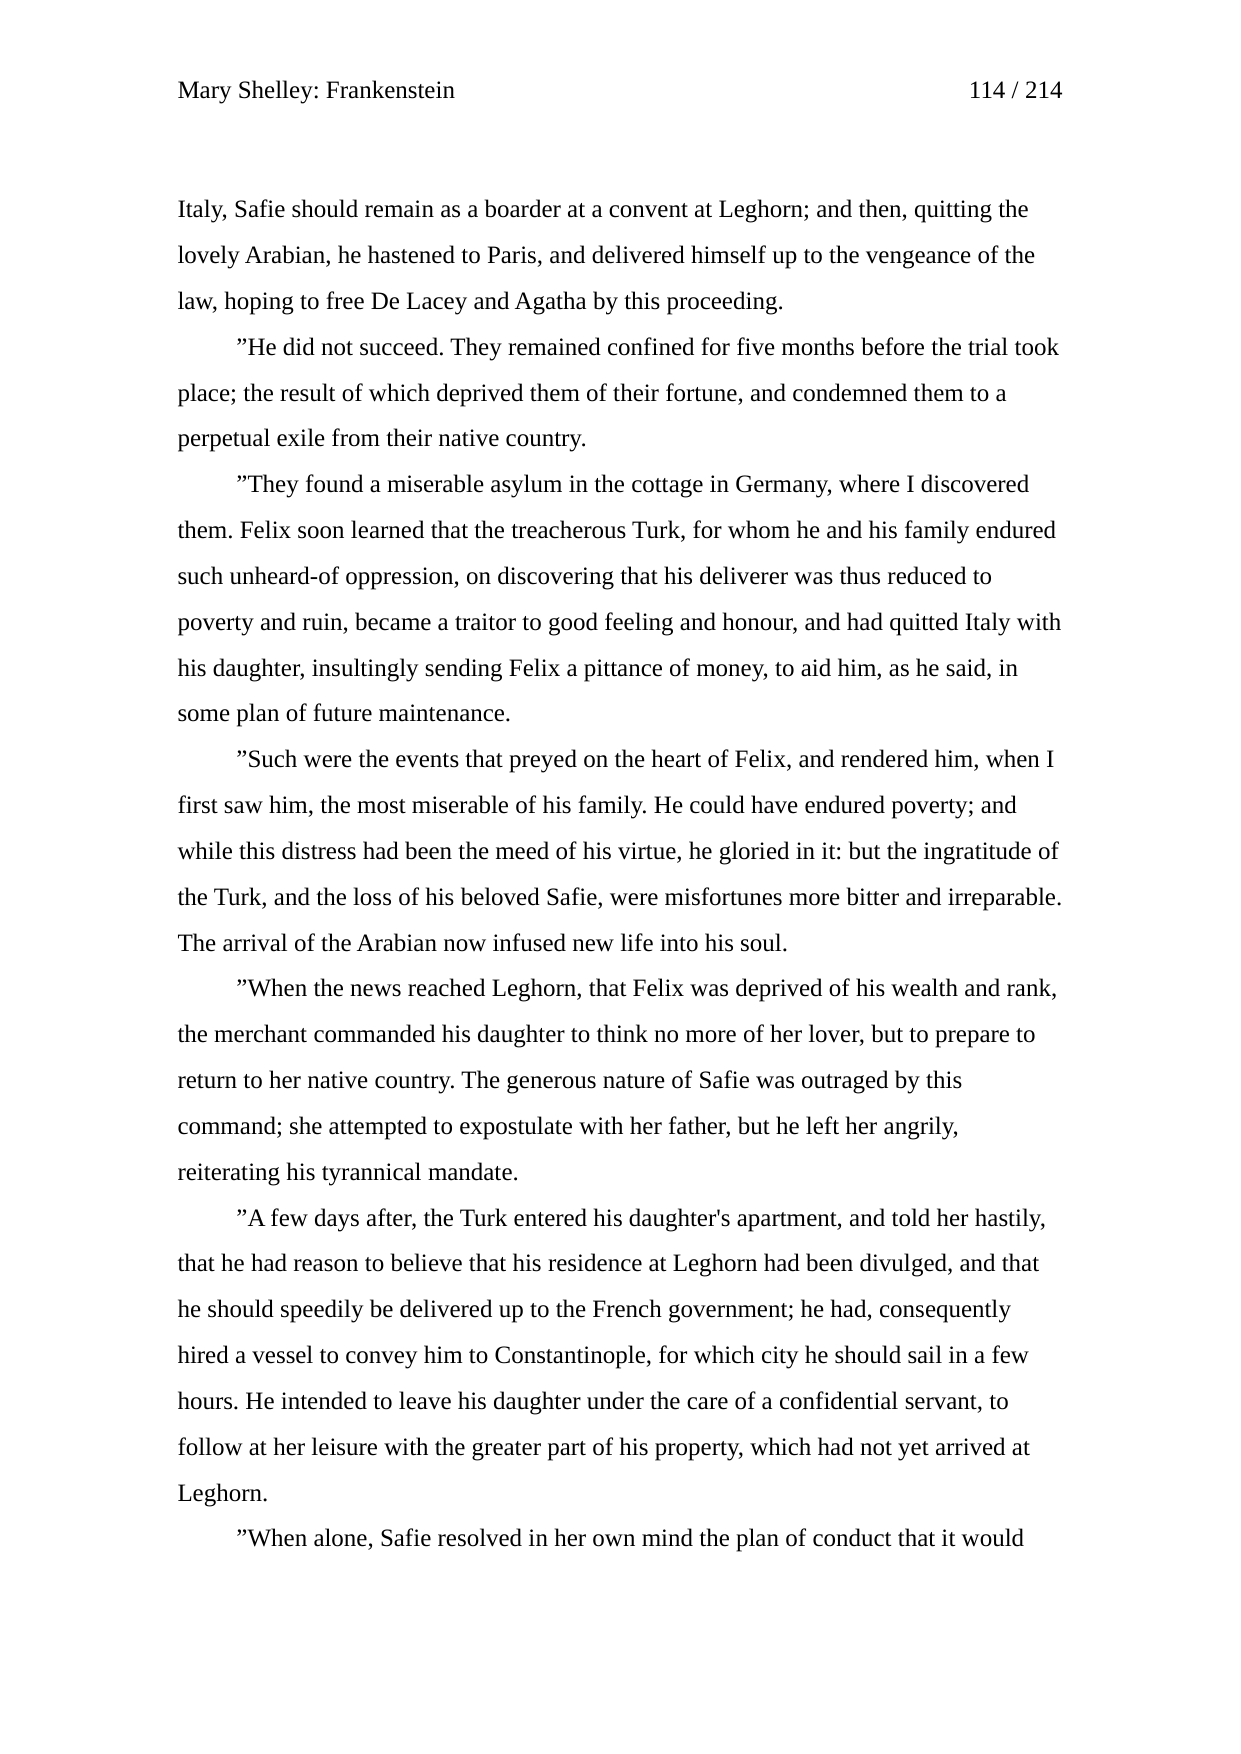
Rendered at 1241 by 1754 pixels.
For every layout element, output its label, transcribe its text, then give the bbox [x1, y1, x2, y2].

text ”Such were the events that preyed on the heart of Felix, and rendered him, when I first saw him, the most miserable of his family. He could have endured poverty; and while this distress had been the meed of his virtue, he gloried in it: but the ingratitude of the Turk, and the loss of his beloved Safie, were misfortunes more bitter and irreparable. The arrival of the Arabian now infused new life into his soul. [177, 727, 1063, 956]
text ”A few days after, the Turk entered his daughter's apartment, and told her hastily, that he had reason to believe that his residence at Leghorn had been divulged, and that he should speedily be delivered up to the French government; he had, consequently hired a vessel to convey him to Constantinople, for which city he should sail in a few hours. He intended to leave his daughter under the care of a confidential servant, to follow at her leisure with the greater part of his property, which had not yet arrived at Leghorn. [177, 1186, 1063, 1506]
text ”When the news reached Leghorn, that Felix was deprived of his wealth and rank, the merchant commanded his daughter to think no more of her lover, but to prepare to return to her native country. The generous nature of Safie was outraged by this command; she attempted to expostulate with her father, but he left her angrily, reiterating his tyrannical mandate. [177, 956, 1063, 1186]
text ”They found a miserable asylum in the cottage in Germany, where I discovered them. Felix soon learned that the treacherous Turk, for whom he and his family endured such unheard-of oppression, on discovering that his deliverer was thus reduced to poverty and ruin, became a traitor to good feeling and honour, and had quitted Italy with his daughter, insultingly sending Felix a pittance of money, to aid him, as he said, in some plan of future maintenance. [177, 452, 1063, 727]
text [177, 1506, 1063, 1552]
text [177, 177, 1063, 315]
text ”He did not succeed. They remained confined for five months before the trial took place; the result of which deprived them of their fortune, and condemned them to a perpetual exile from their native country. [177, 315, 1063, 452]
